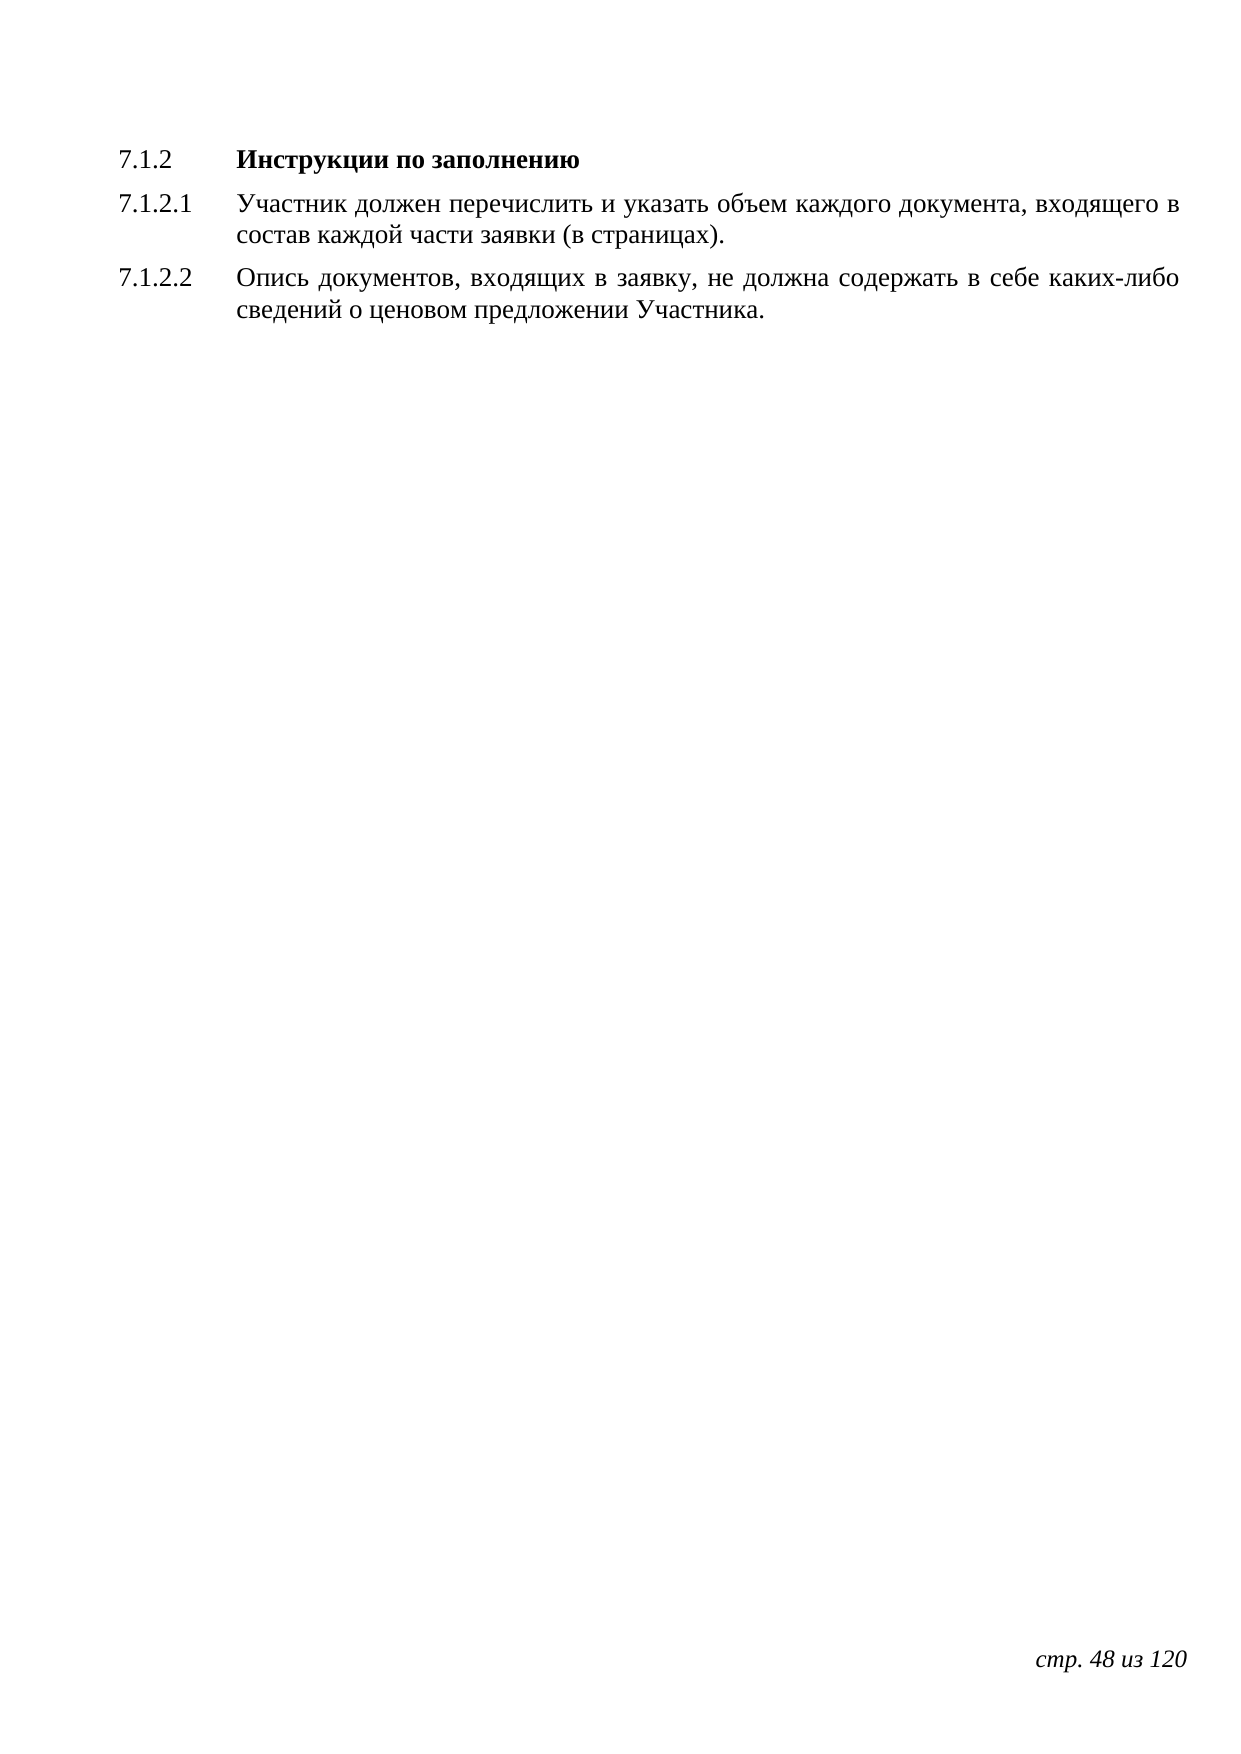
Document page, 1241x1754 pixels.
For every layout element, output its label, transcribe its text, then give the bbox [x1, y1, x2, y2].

text Опись документов, входящих в заявку, не должна содержать в себе каких-либо сведений о ценовом предложении Участника. [118, 262, 1181, 324]
list Инструкции по заполнению [118, 143, 1181, 174]
text Участник должен перечислить и указать объем каждого документа, входящего в состав каждой части заявки (в страницах). [118, 187, 1181, 249]
